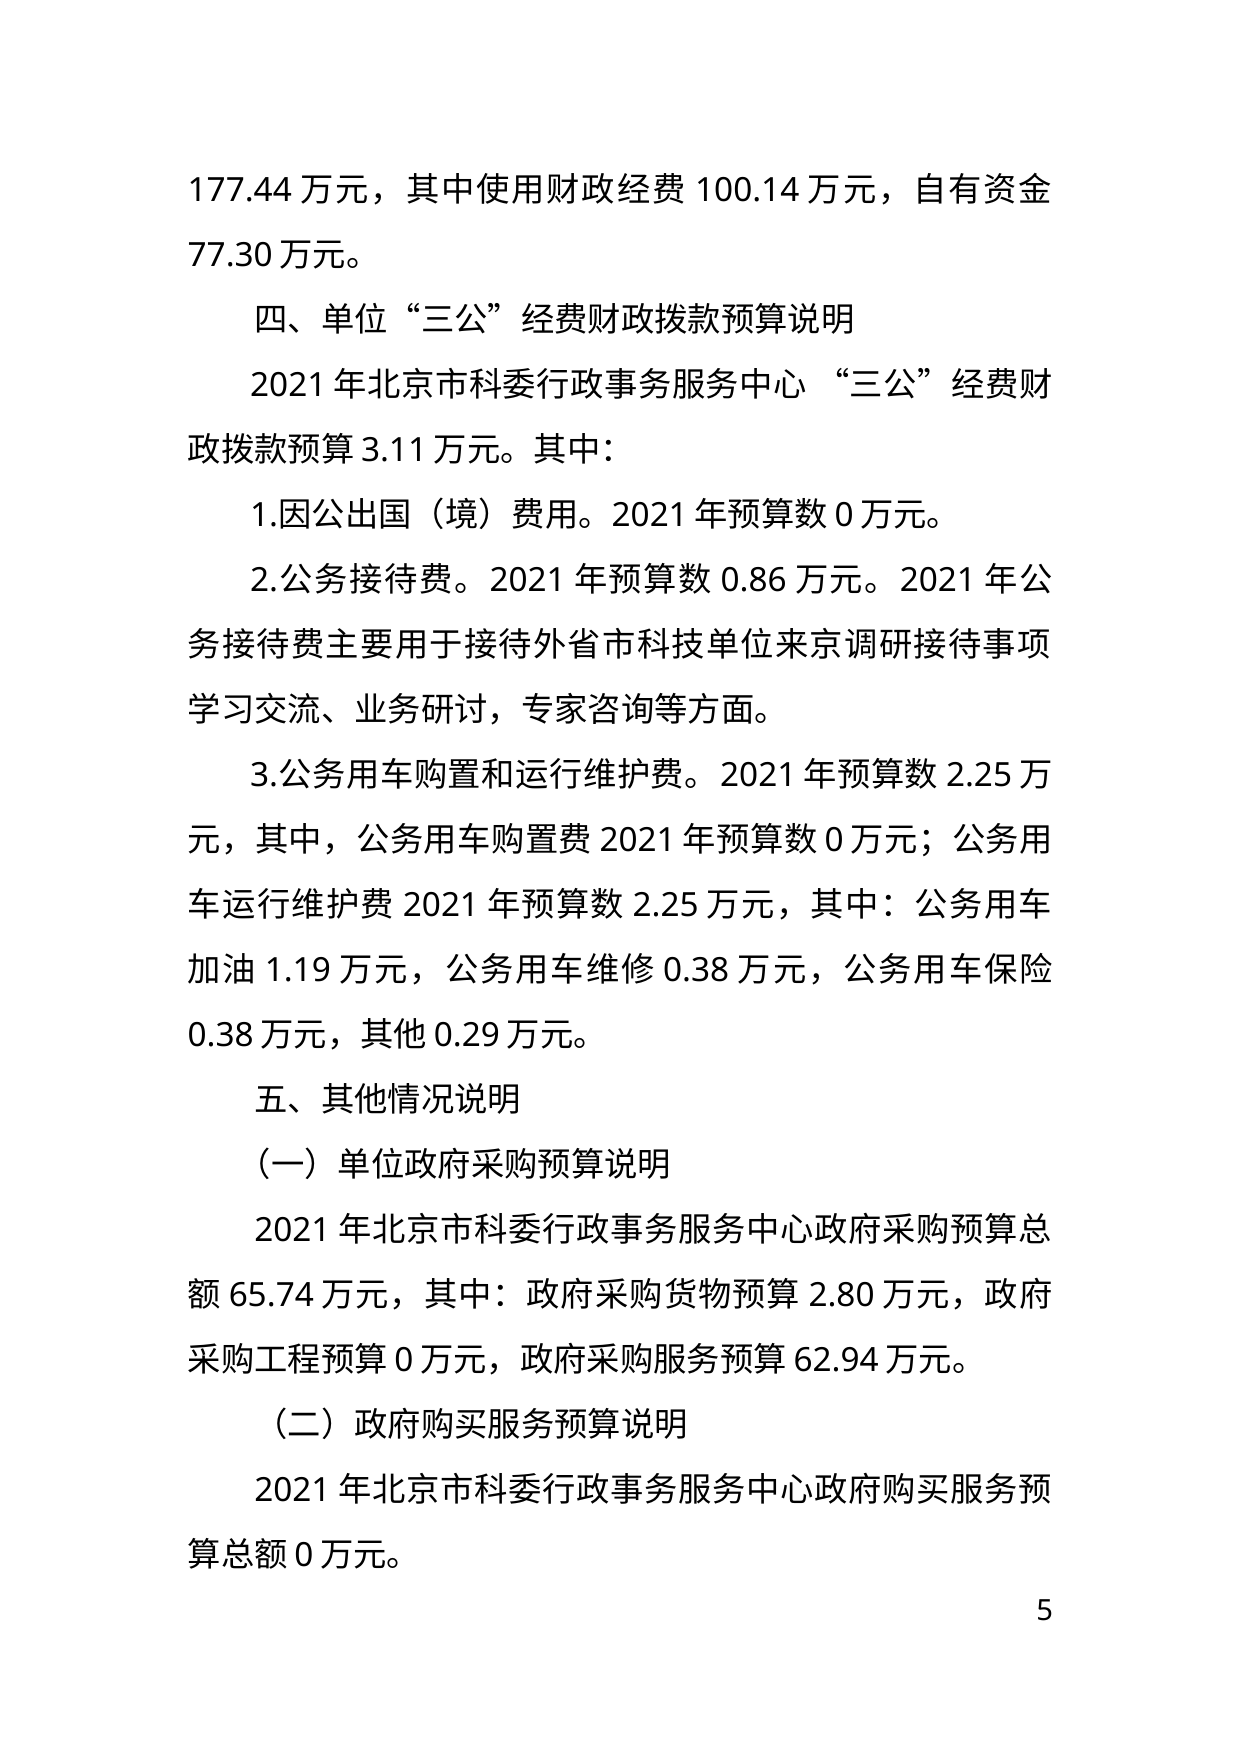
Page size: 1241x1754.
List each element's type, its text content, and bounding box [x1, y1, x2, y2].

text 2021年北京市科委行政事务服务中心政府购买服务预算总额0万元。 [187, 1455, 1053, 1585]
text 五、其他情况说明 [187, 1065, 1053, 1130]
text 2.公务接待费。2021年预算数0.86万元。2021年公务接待费主要用于接待外省市科技单位来京调研接待事项、学习交流、业务研讨，专家咨询等方面。 [187, 545, 1053, 740]
text （二）政府购买服务预算说明 [187, 1390, 1053, 1455]
text 1.因公出国（境）费用。2021年预算数0万元。 [187, 480, 1053, 545]
text 2021年北京市科委行政事务服务中心 “三公”经费财政拨款预算3.11万元。其中： [187, 350, 1053, 480]
text 四、单位“三公”经费财政拨款预算说明 [187, 285, 1053, 350]
text 3.公务用车购置和运行维护费。2021年预算数2.25万元，其中，公务用车购置费2021年预算数0万元；公务用车运行维护费2021年预算数2.25万元，其中：公务用车加油1.19万元，公务用车维修0.38万元，公务用车保险0.38万元，其他0.29万元。 [187, 740, 1053, 1065]
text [187, 155, 1053, 285]
text （一）单位政府采购预算说明 [187, 1130, 1053, 1195]
text 2021年北京市科委行政事务服务中心政府采购预算总额65.74万元，其中：政府采购货物预算2.80万元，政府采购工程预算0万元，政府采购服务预算62.94万元。 [187, 1195, 1053, 1390]
